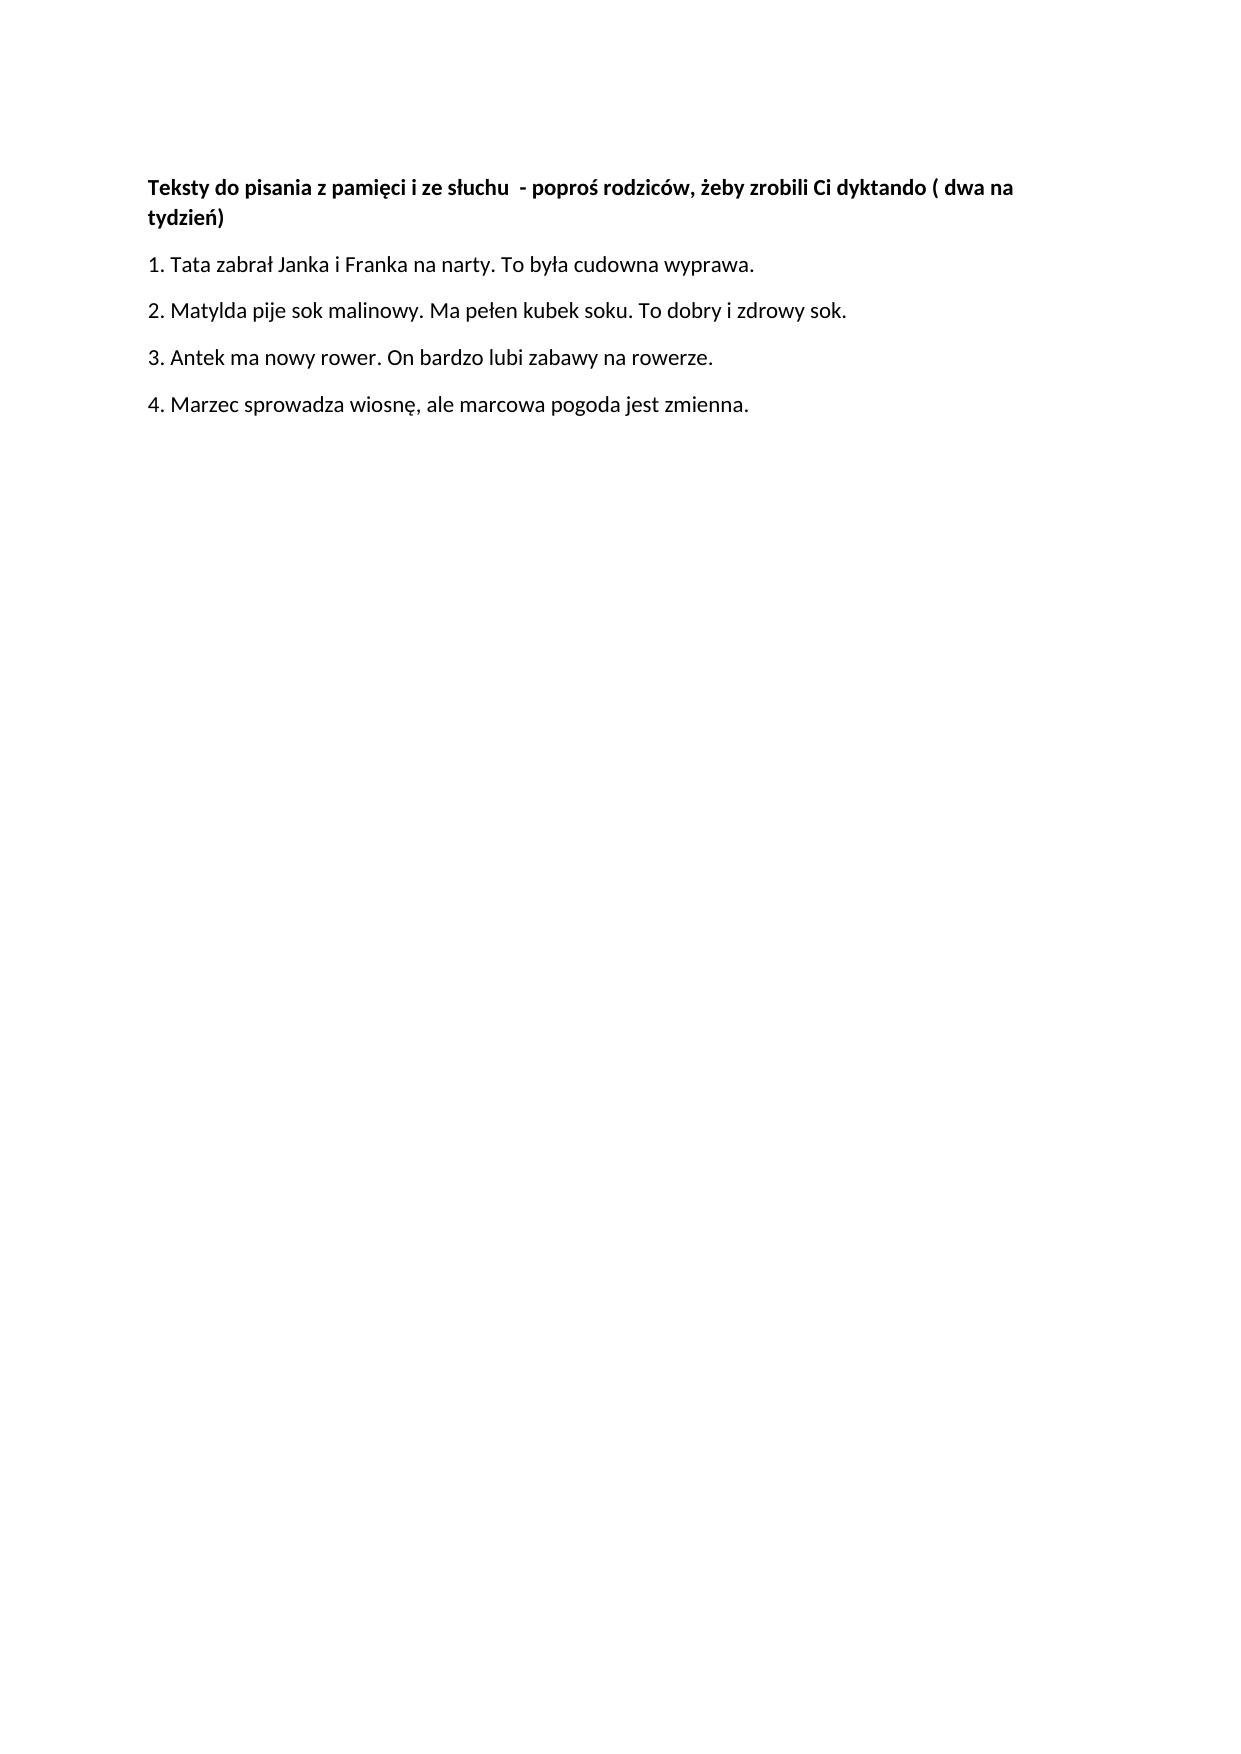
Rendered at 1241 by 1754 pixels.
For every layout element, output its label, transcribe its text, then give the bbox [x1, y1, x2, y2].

text 1. Tata zabrał Janka i Franka na narty. To była cudowna wyprawa. [148, 250, 1093, 278]
text 3. Antek ma nowy rower. On bardzo lubi zabawy na rowerze. [148, 343, 1093, 371]
text 4. Marzec sprowadza wiosnę, ale marcowa pogoda jest zmienna. [148, 390, 1093, 418]
text 2. Matylda pije sok malinowy. Ma pełen kubek soku. To dobry i zdrowy sok. [148, 297, 1093, 324]
text Teksty do pisania z pamięci i ze słuchu - poproś rodziców, żeby zrobili Ci dyktando ( dwa na tydzień) [148, 173, 1093, 231]
